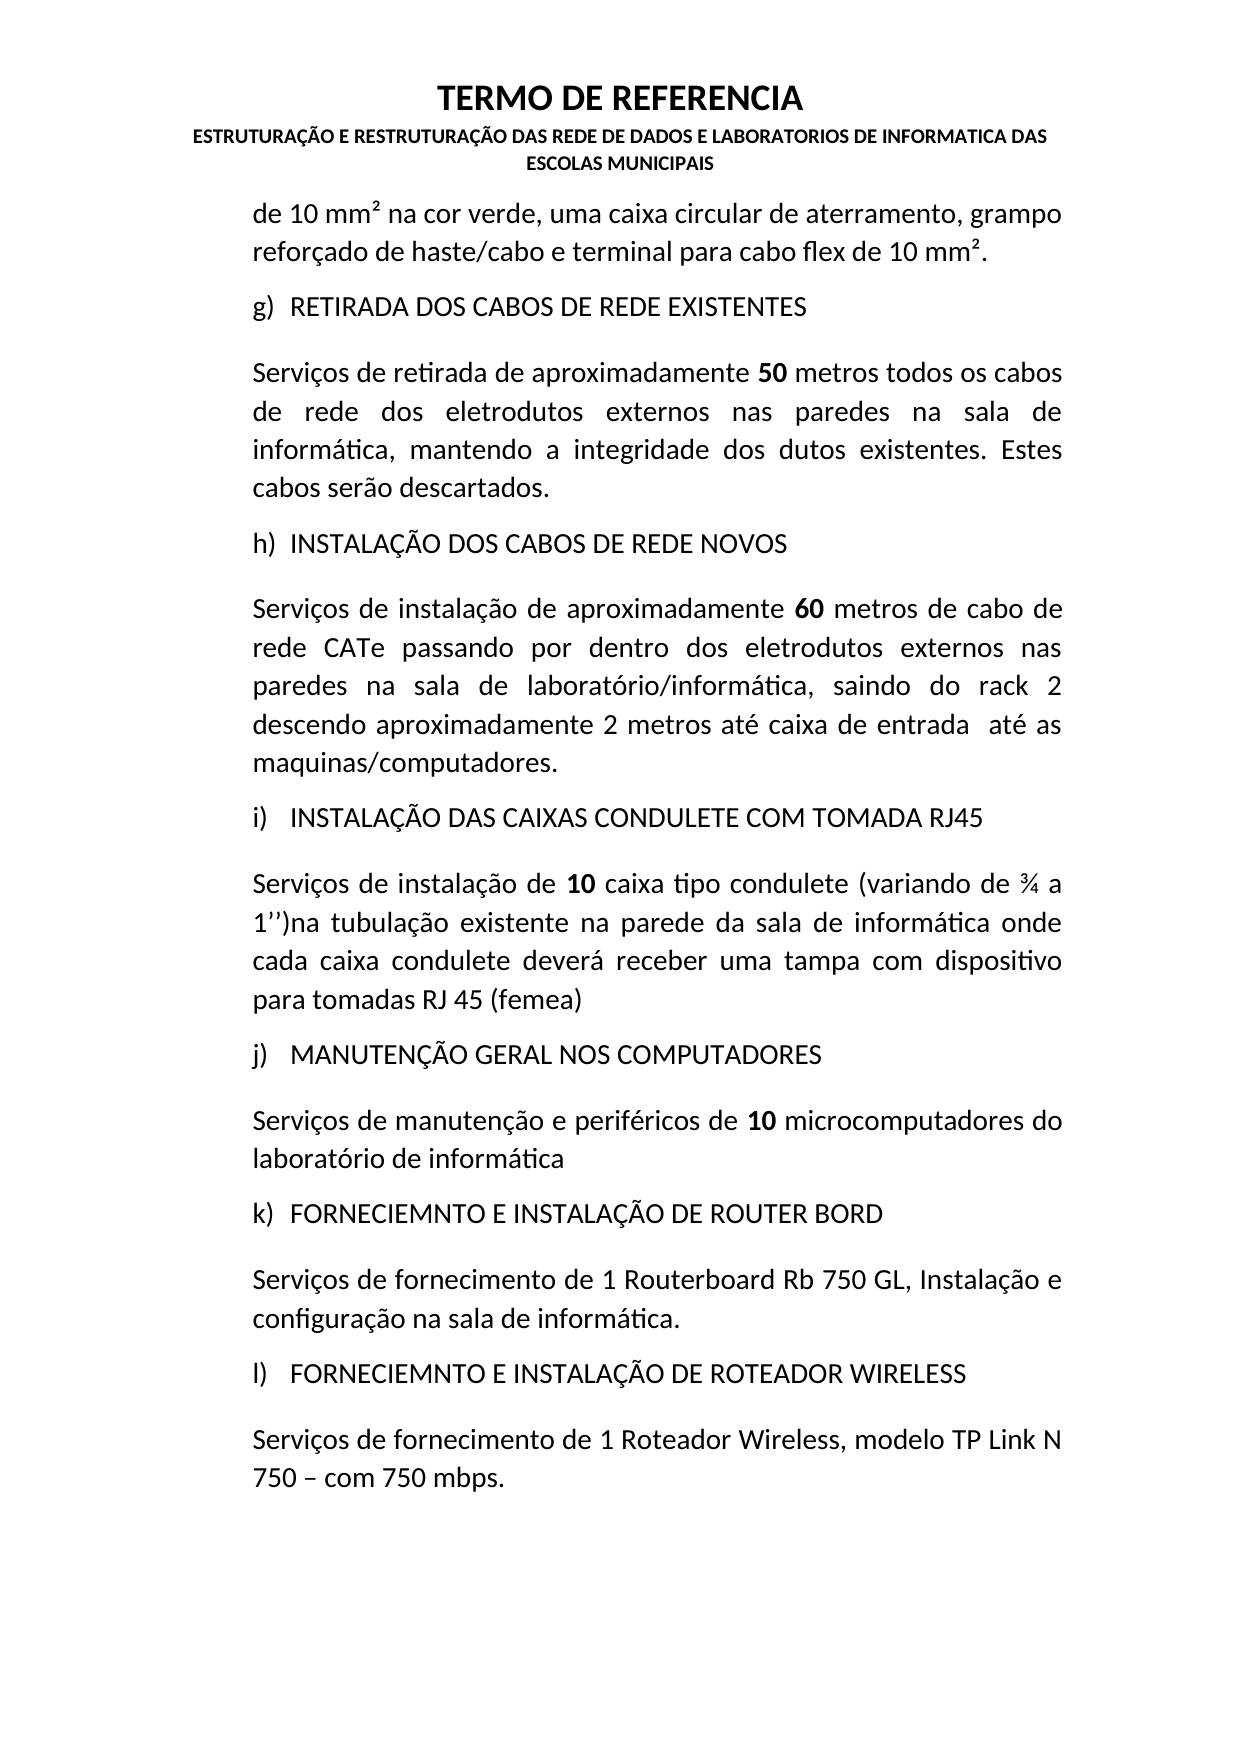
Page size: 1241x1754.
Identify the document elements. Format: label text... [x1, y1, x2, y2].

text Serviços de instalação de 10 caixa tipo condulete (variando de ¾ a 1’’)na tubulação existente na parede da sala de informática onde cada caixa condulete deverá receber uma tampa com dispositivo para tomadas RJ 45 (femea) [252, 865, 1063, 1016]
list RETIRADA DOS CABOS DE REDE EXISTENTES [252, 288, 1063, 324]
text Serviços de manutenção e periféricos de 10 microcomputadores do laboratório de informática [252, 1102, 1063, 1176]
list INSTALAÇÃO DOS CABOS DE REDE NOVOS [252, 525, 1063, 560]
text Serviços de instalação de aproximadamente 60 metros de cabo de rede CATe passando por dentro dos eletrodutos externos nas paredes na sala de laboratório/informática, saindo do rack 2 descendo aproximadamente 2 metros até caixa de entrada até as maquinas/computadores. [252, 591, 1063, 780]
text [252, 195, 1063, 269]
list INSTALAÇÃO DAS CAIXAS CONDULETE COM TOMADA RJ45 [252, 799, 1063, 835]
list MANUTENÇÃO GERAL NOS COMPUTADORES [252, 1036, 1063, 1071]
list FORNECIEMNTO E INSTALAÇÃO DE ROTEADOR WIRELESS [252, 1355, 1063, 1390]
text Serviços de retirada de aproximadamente 50 metros todos os cabos de rede dos eletrodutos externos nas paredes na sala de informática, mantendo a integridade dos dutos existentes. Estes cabos serão descartados. [252, 354, 1063, 505]
list FORNECIEMNTO E INSTALAÇÃO DE ROUTER BORD [252, 1195, 1063, 1231]
text Serviços de fornecimento de 1 Roteador Wireless, modelo TP Link N 750 – com 750 mbps. [252, 1421, 1063, 1495]
text Serviços de fornecimento de 1 Routerboard Rb 750 GL, Instalação e configuração na sala de informática. [252, 1261, 1063, 1335]
